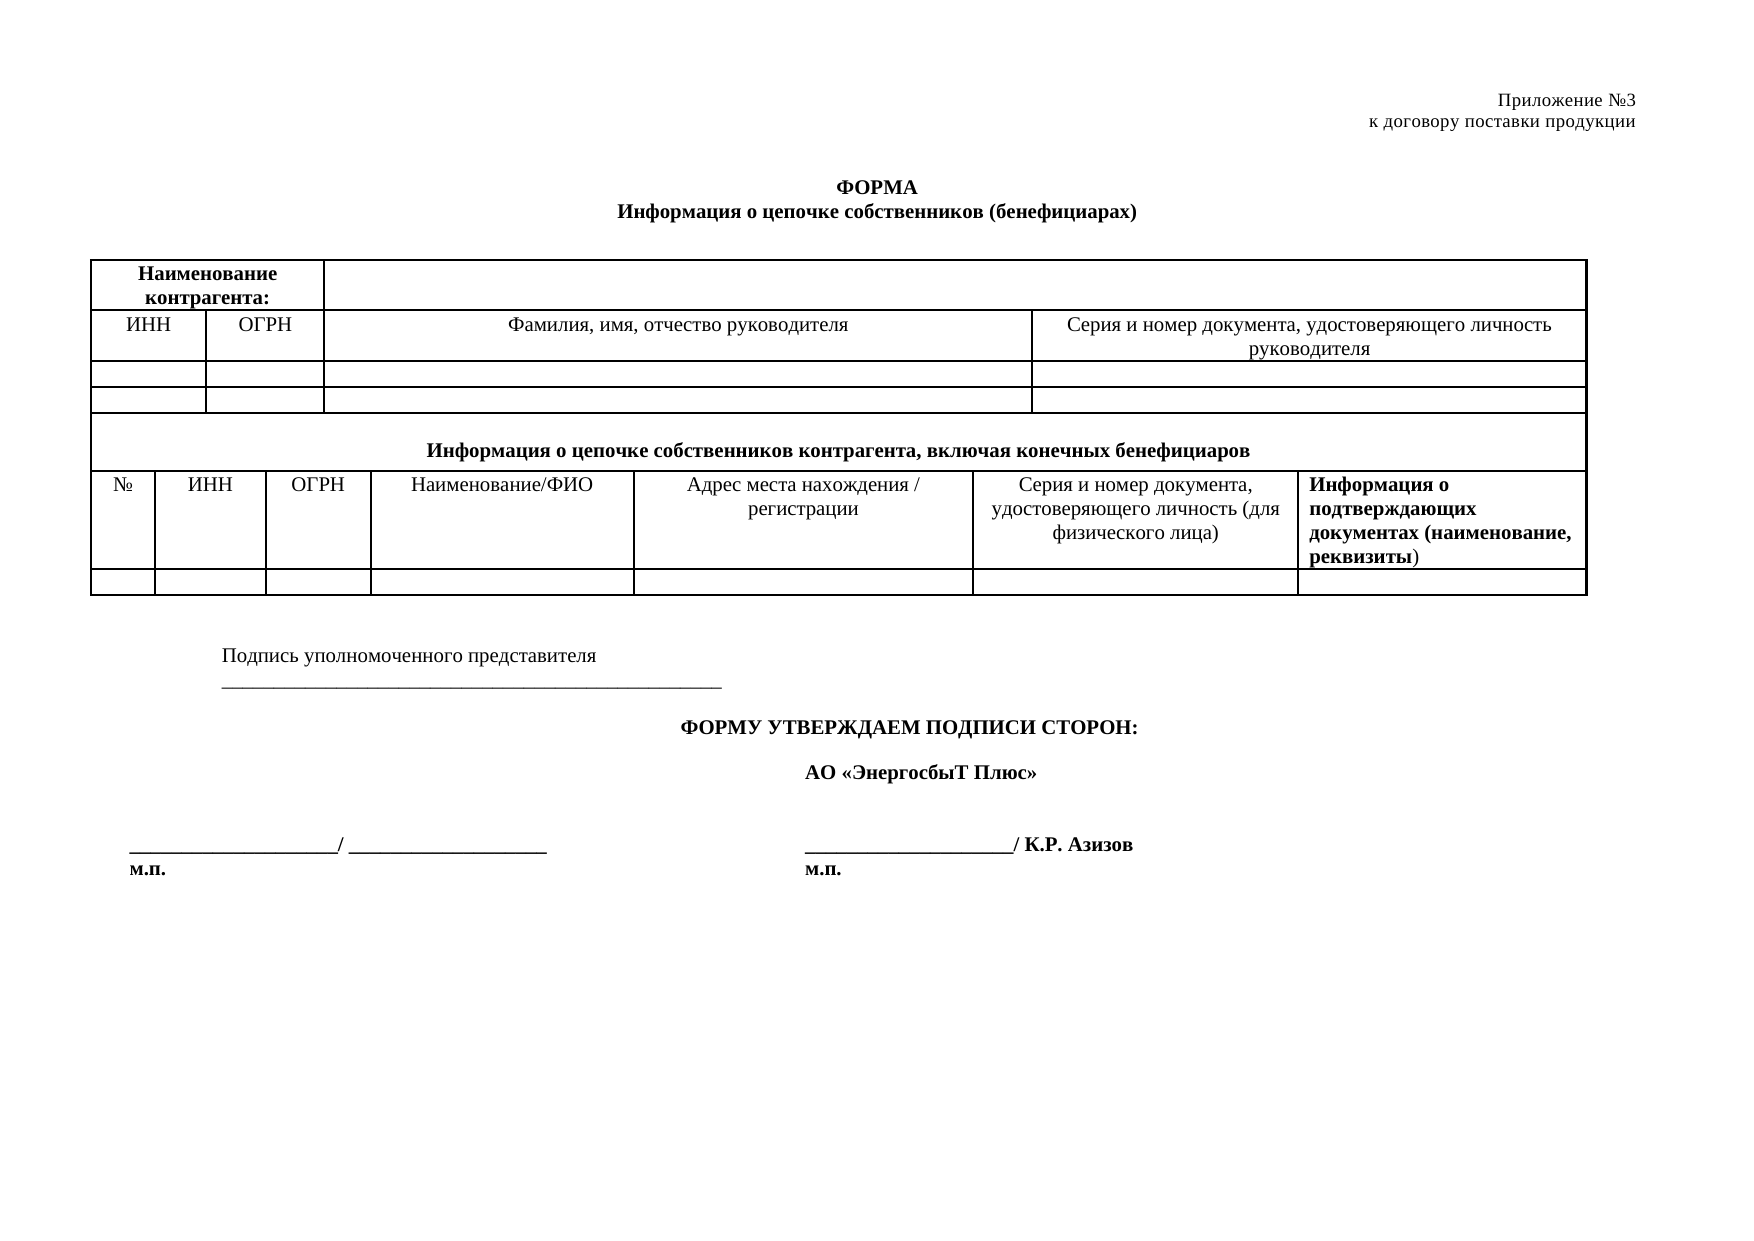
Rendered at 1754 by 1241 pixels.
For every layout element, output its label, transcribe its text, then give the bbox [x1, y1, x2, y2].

table_cell [156, 570, 265, 594]
table_header ____________________/ ___________________ м.п. [118, 760, 794, 901]
table_cell Серия и номер документа, удостоверяющего личность (для физического лица) [974, 472, 1297, 568]
table_cell [1033, 388, 1585, 412]
table_cell [372, 570, 633, 594]
table_cell [267, 570, 370, 594]
table_cell [207, 388, 323, 412]
text ФОРМУ УТВЕРЖДАЕМ ПОДПИСИ СТОРОН: [118, 715, 1636, 739]
table_cell Информация о цепочке собственников контрагента, включая конечных бенефициаров [92, 414, 1585, 470]
table_header АО «ЭнергосбыТ Плюс» ____________________/ К.Р. Азизов м.п. [794, 760, 1650, 901]
table_cell № [92, 472, 154, 568]
table_cell [974, 570, 1297, 594]
table_cell [92, 570, 154, 594]
table_cell [325, 362, 1031, 386]
text ________________________________________________ [222, 667, 1636, 691]
table_cell ИНН [92, 311, 205, 359]
text Подпись уполномоченного представителя [222, 642, 1636, 667]
table_cell ОГРН [207, 311, 323, 359]
table_cell Информация о подтверждающих документах (наименование, реквизиты) [1299, 472, 1585, 568]
table_cell [92, 362, 205, 386]
table_cell [1033, 362, 1585, 386]
text к договору поставки продукции [118, 110, 1636, 132]
table_cell Наименование/ФИО [372, 472, 633, 568]
table_cell [92, 388, 205, 412]
text Информация о цепочке собственников (бенефициарах) [118, 199, 1636, 223]
table_cell [207, 362, 323, 386]
table_header [325, 261, 1585, 309]
table_cell [325, 388, 1031, 412]
text Приложение №3 [118, 88, 1636, 110]
table_header Наименование контрагента: [92, 261, 323, 309]
table_cell ОГРН [267, 472, 370, 568]
table_cell Фамилия, имя, отчество руководителя [325, 311, 1031, 359]
table_cell [635, 570, 972, 594]
text ФОРМА [118, 175, 1636, 199]
table_cell Серия и номер документа, удостоверяющего личность руководителя [1033, 311, 1585, 359]
table_cell Адрес места нахождения / регистрации [635, 472, 972, 568]
table_cell ИНН [156, 472, 265, 568]
table_cell [1299, 570, 1585, 594]
